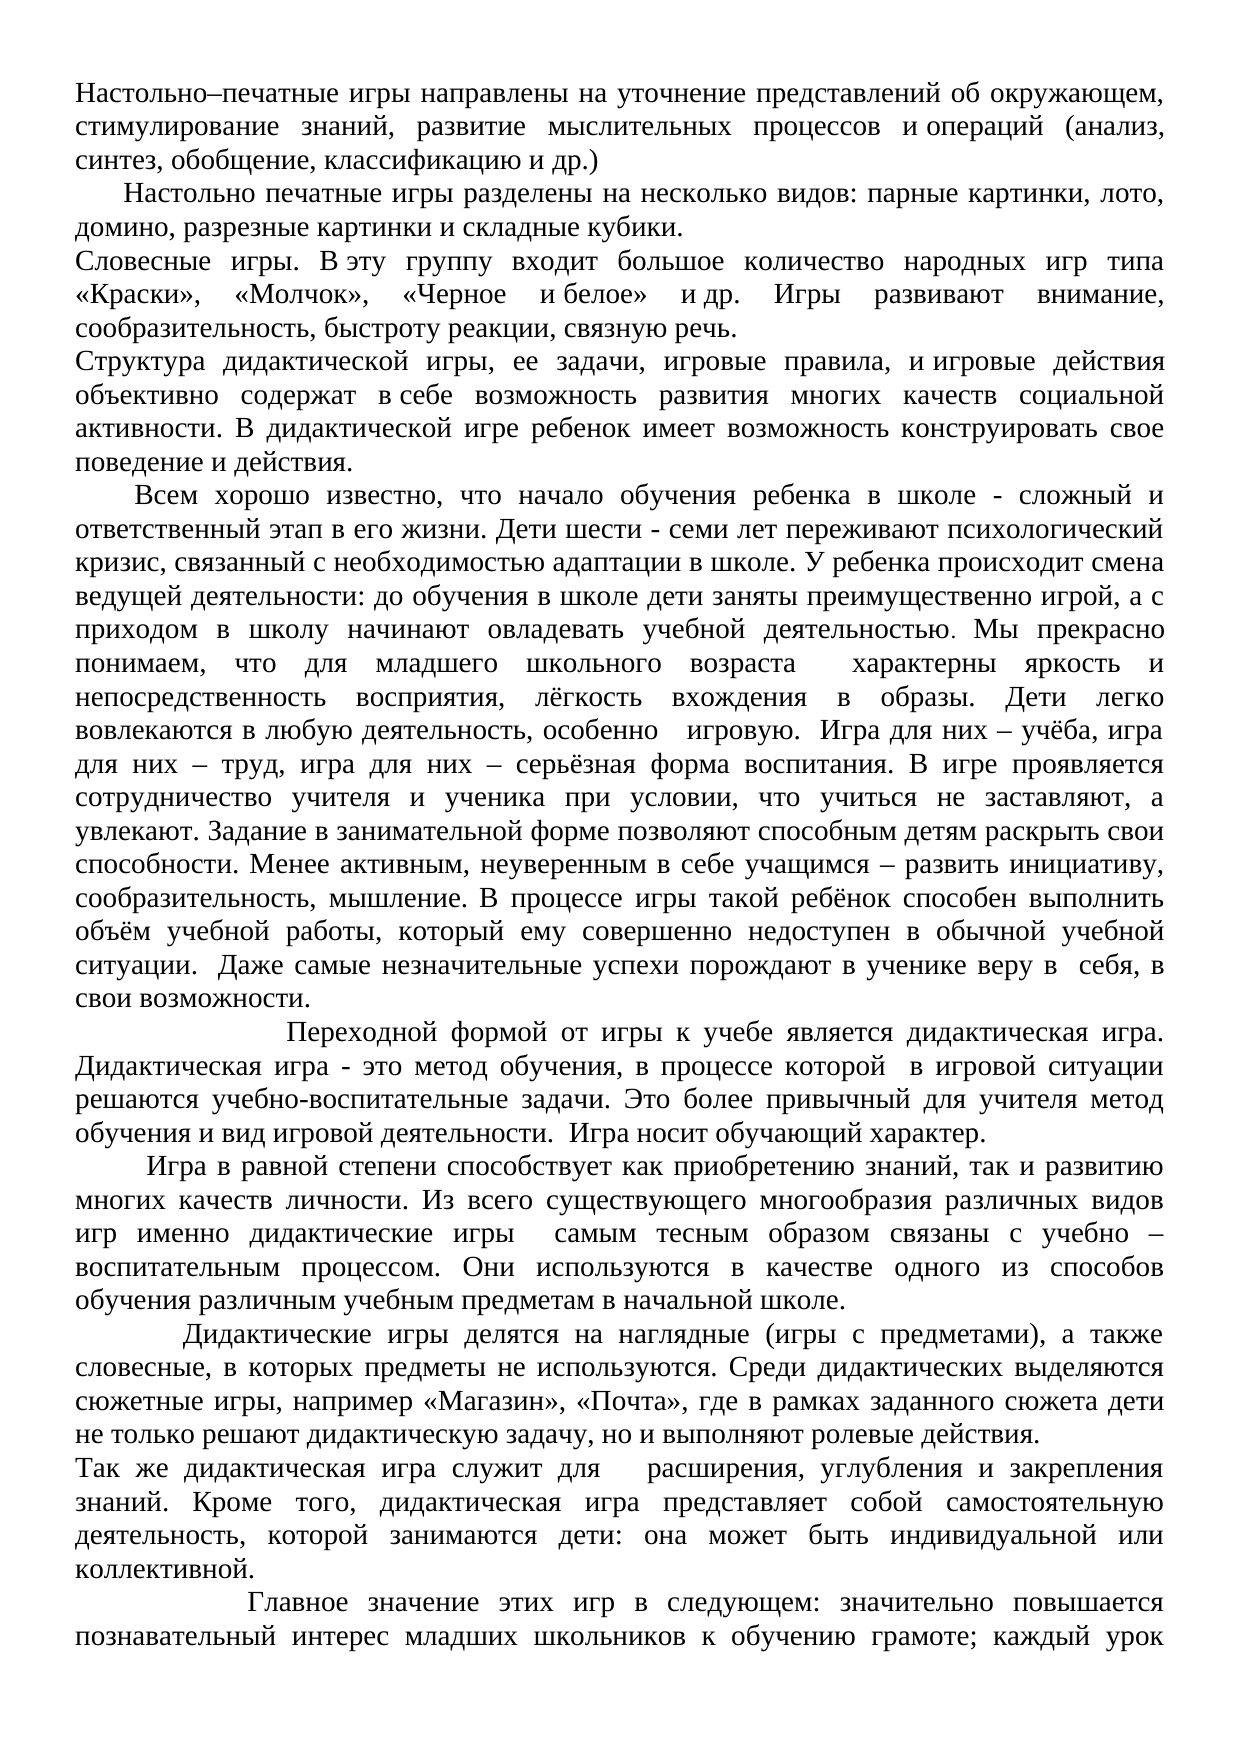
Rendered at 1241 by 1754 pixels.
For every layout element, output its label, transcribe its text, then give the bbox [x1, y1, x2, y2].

text Настольно печатные игры разделены на несколько видов: парные картинки, лото, домино, разрезные картинки и складные кубики. [75, 176, 1165, 243]
text Так же дидактическая игра служит для расширения, углубления и закрепления знаний. Кроме того, дидактическая игра представляет собой самостоятельную деятельность, которой занимаются дети: она может быть индивидуальной или коллективной. [75, 1450, 1165, 1584]
text Всем хорошо известно, что начало обучения ребенка в школе - сложный и ответственный этап в его жизни. Дети шести - семи лет переживают психологический кризис, связанный с необходимостью адаптации в школе. У ребенка происходит смена ведущей деятельности: до обучения в школе дети заняты преимущественно игрой, а с приходом в школу начинают овладевать учебной деятельностью. Мы прекрасно понимаем, что для младшего школьного возраста характерны яркость и непосредственность восприятия, лёгкость вхождения в образы. Дети легко вовлекаются в любую деятельность, особенно игровую. Игра для них – учёба, игра для них – труд, игра для них – серьёзная форма воспитания. В игре проявляется сотрудничество учителя и ученика при условии, что учиться не заставляют, а увлекают. Задание в занимательной форме позволяют способным детям раскрыть свои способности. Менее активным, неуверенным в себе учащимся – развить инициативу, сообразительность, мышление. В процессе игры такой ребёнок способен выполнить объём учебной работы, который ему совершенно недоступен в обычной учебной ситуации. Даже самые незначительные успехи порождают в ученике веру в себя, в свои возможности. [75, 477, 1165, 1014]
text Настольно–печатные игры направлены на уточнение представлений об окружающем, стимулирование знаний, развитие мыслительных процессов и операций (анализ, синтез, обобщение, классификацию и др.) [75, 75, 1165, 176]
text Игра в равной степени способствует как приобретению знаний, так и развитию многих качеств личности. Из всего существующего многообразия различных видов игр именно дидактические игры самым тесным образом связаны с учебно – воспитательным процессом. Они используются в качестве одного из способов обучения различным учебным предметам в начальной школе. [75, 1148, 1165, 1316]
text Словесные игры. В эту группу входит большое количество народных игр типа «Краски», «Молчок», «Черное и белое» и др. Игры развивают внимание, сообразительность, быстроту реакции, связную речь. [75, 243, 1165, 343]
text Структура дидактической игры, ее задачи, игровые правила, и игровые действия объективно содержат в себе возможность развития многих качеств социальной активности. В дидактической игре ребенок имеет возможность конструировать свое поведение и действия. [75, 343, 1165, 477]
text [75, 1584, 1165, 1651]
text Дидактические игры делятся на наглядные (игры с предметами), а также словесные, в которых предметы не используются. Среди дидактических выделяются сюжетные игры, например «Магазин», «Почта», где в рамках заданного сюжета дети не только решают дидактическую задачу, но и выполняют ролевые действия. [75, 1316, 1165, 1450]
text Переходной формой от игры к учебе является дидактическая игра. Дидактическая игра - это метод обучения, в процессе которой в игровой ситуации решаются учебно-воспитательные задачи. Это более привычный для учителя метод обучения и вид игровой деятельности. Игра носит обучающий характер. [75, 1014, 1165, 1148]
